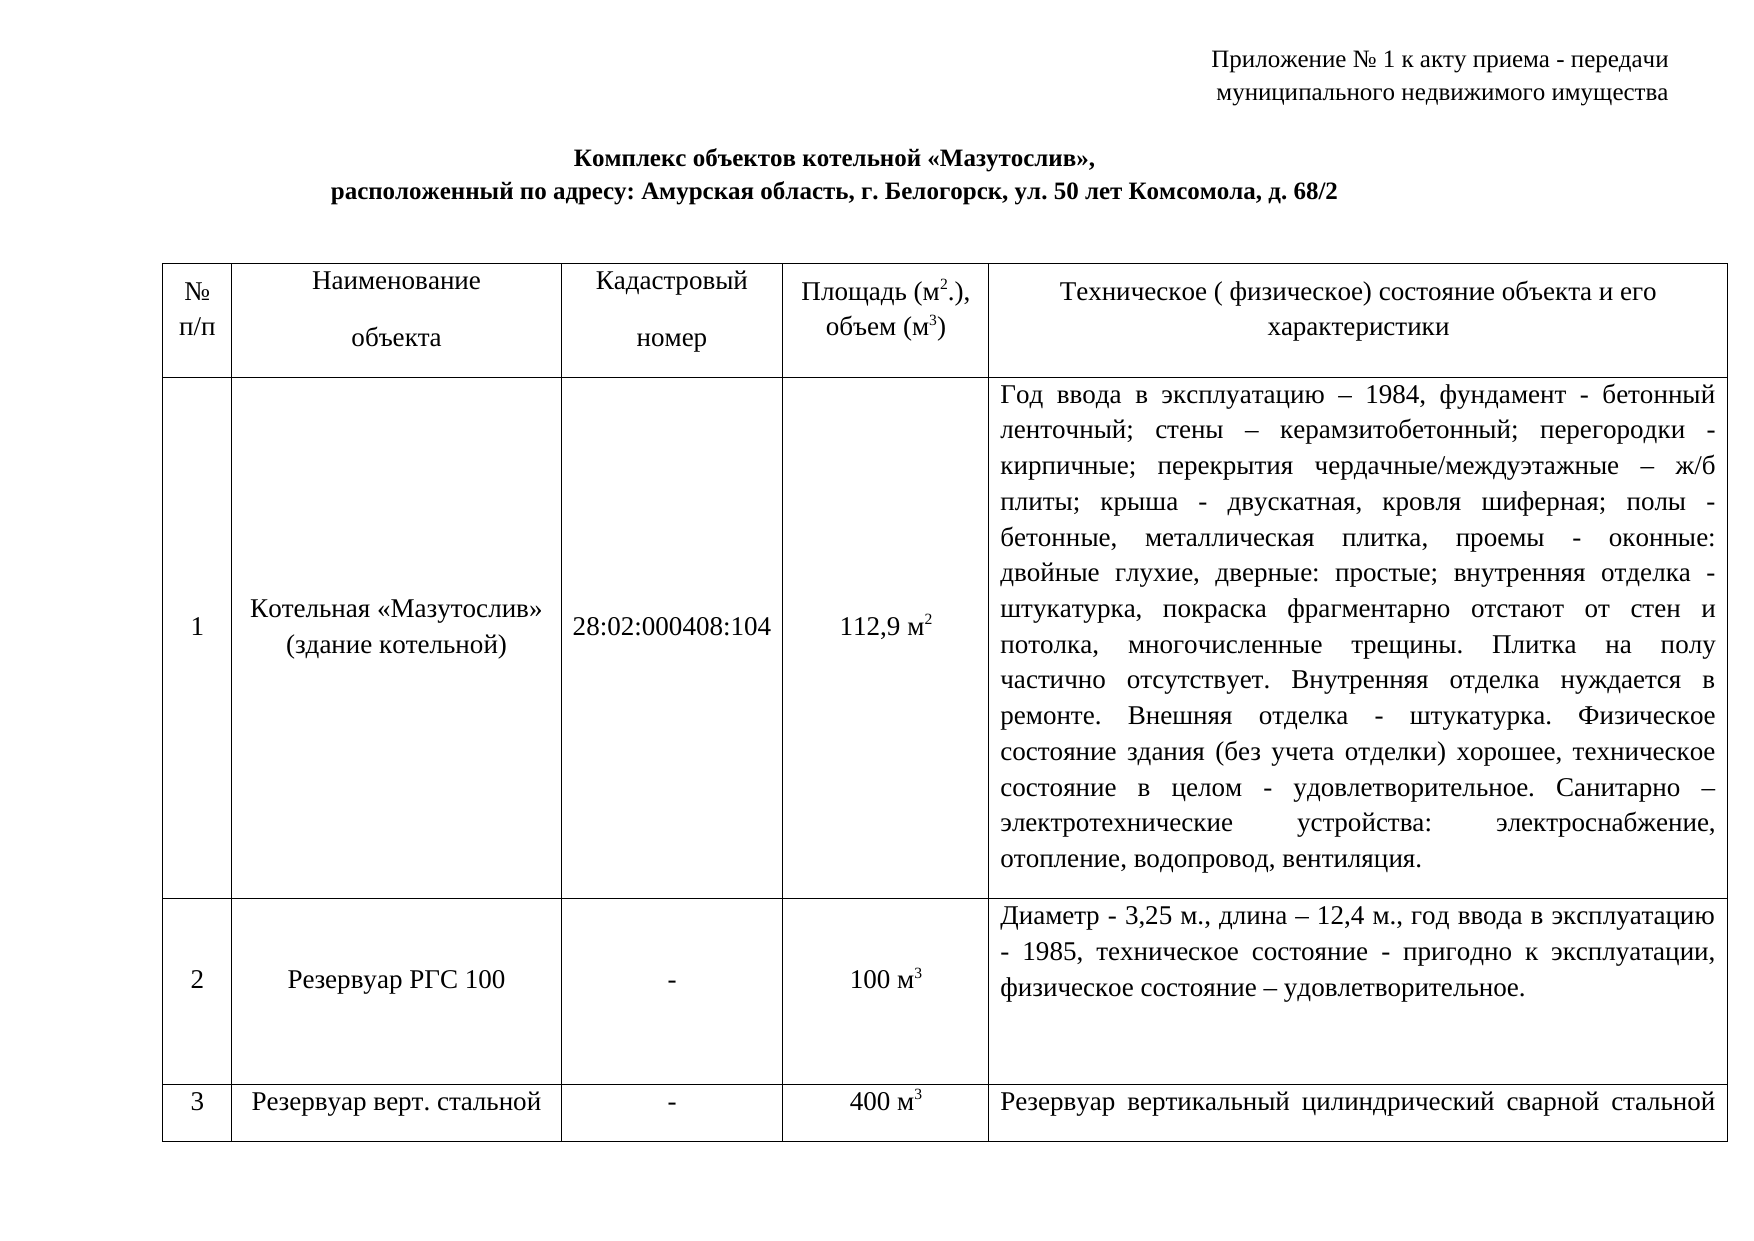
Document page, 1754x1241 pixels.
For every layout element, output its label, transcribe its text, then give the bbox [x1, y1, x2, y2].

table_cell Диаметр - 3,25 м., длина – 12,4 м., год ввода в эксплуатацию - 1985, техническое состояние - пригодно к эксплуатации, физическое состояние – удовлетворительное. [989, 899, 1727, 1084]
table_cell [989, 1085, 1727, 1141]
table_cell 112,9 м2 [783, 378, 988, 898]
text муниципального недвижимого имущества [118, 77, 1668, 106]
text Приложение № 1 к акту приема - передачи [118, 44, 1668, 73]
table_cell 3 [163, 1085, 231, 1141]
text расположенный по адресу: Амурская область, г. Белогорск, ул. 50 лет Комсомола, д. 68/2 [118, 176, 1550, 205]
table_cell 28:02:000408:104 [562, 378, 782, 898]
table_cell - [562, 899, 782, 1084]
table_header Площадь (м2.), объем (м3) [783, 264, 988, 377]
table_cell Год ввода в эксплуатацию – 1984, фундамент - бетонный ленточный; стены – керамзитобетонный; перегородки - кирпичные; перекрытия чердачные/междуэтажные – ж/б плиты; крыша - двускатная, кровля шиферная; полы - бетонные, металлическая плитка, проемы - оконные: двойные глухие, дверные: простые; внутренняя отделка - штукатурка, покраска фрагментарно отстают от стен и потолка, многочисленные трещины. Плитка на полу частично отсутствует. Внутренняя отделка нуждается в ремонте. Внешняя отделка - штукатурка. Физическое состояние здания (без учета отделки) хорошее, техническое состояние в целом - удовлетворительное. Санитарно – электротехнические устройства: электроснабжение, отопление, водопровод, вентиляция. [989, 378, 1727, 898]
table_header Техническое ( физическое) состояние объекта и его характеристики [989, 264, 1727, 377]
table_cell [232, 1085, 561, 1141]
text Комплекс объектов котельной «Мазутослив», [118, 143, 1550, 172]
table_header № п/п [163, 264, 231, 377]
table_header Наименование объекта [232, 264, 561, 377]
table_cell - [562, 1085, 782, 1141]
table_cell 2 [163, 899, 231, 1084]
table_header Кадастровый номер [562, 264, 782, 377]
table_cell Резервуар РГС 100 [232, 899, 561, 1084]
table_cell 400 м3 [783, 1085, 988, 1141]
table_cell Котельная «Мазутослив» (здание котельной) [232, 378, 561, 898]
table_cell 100 м3 [783, 899, 988, 1084]
table_cell 1 [163, 378, 231, 898]
